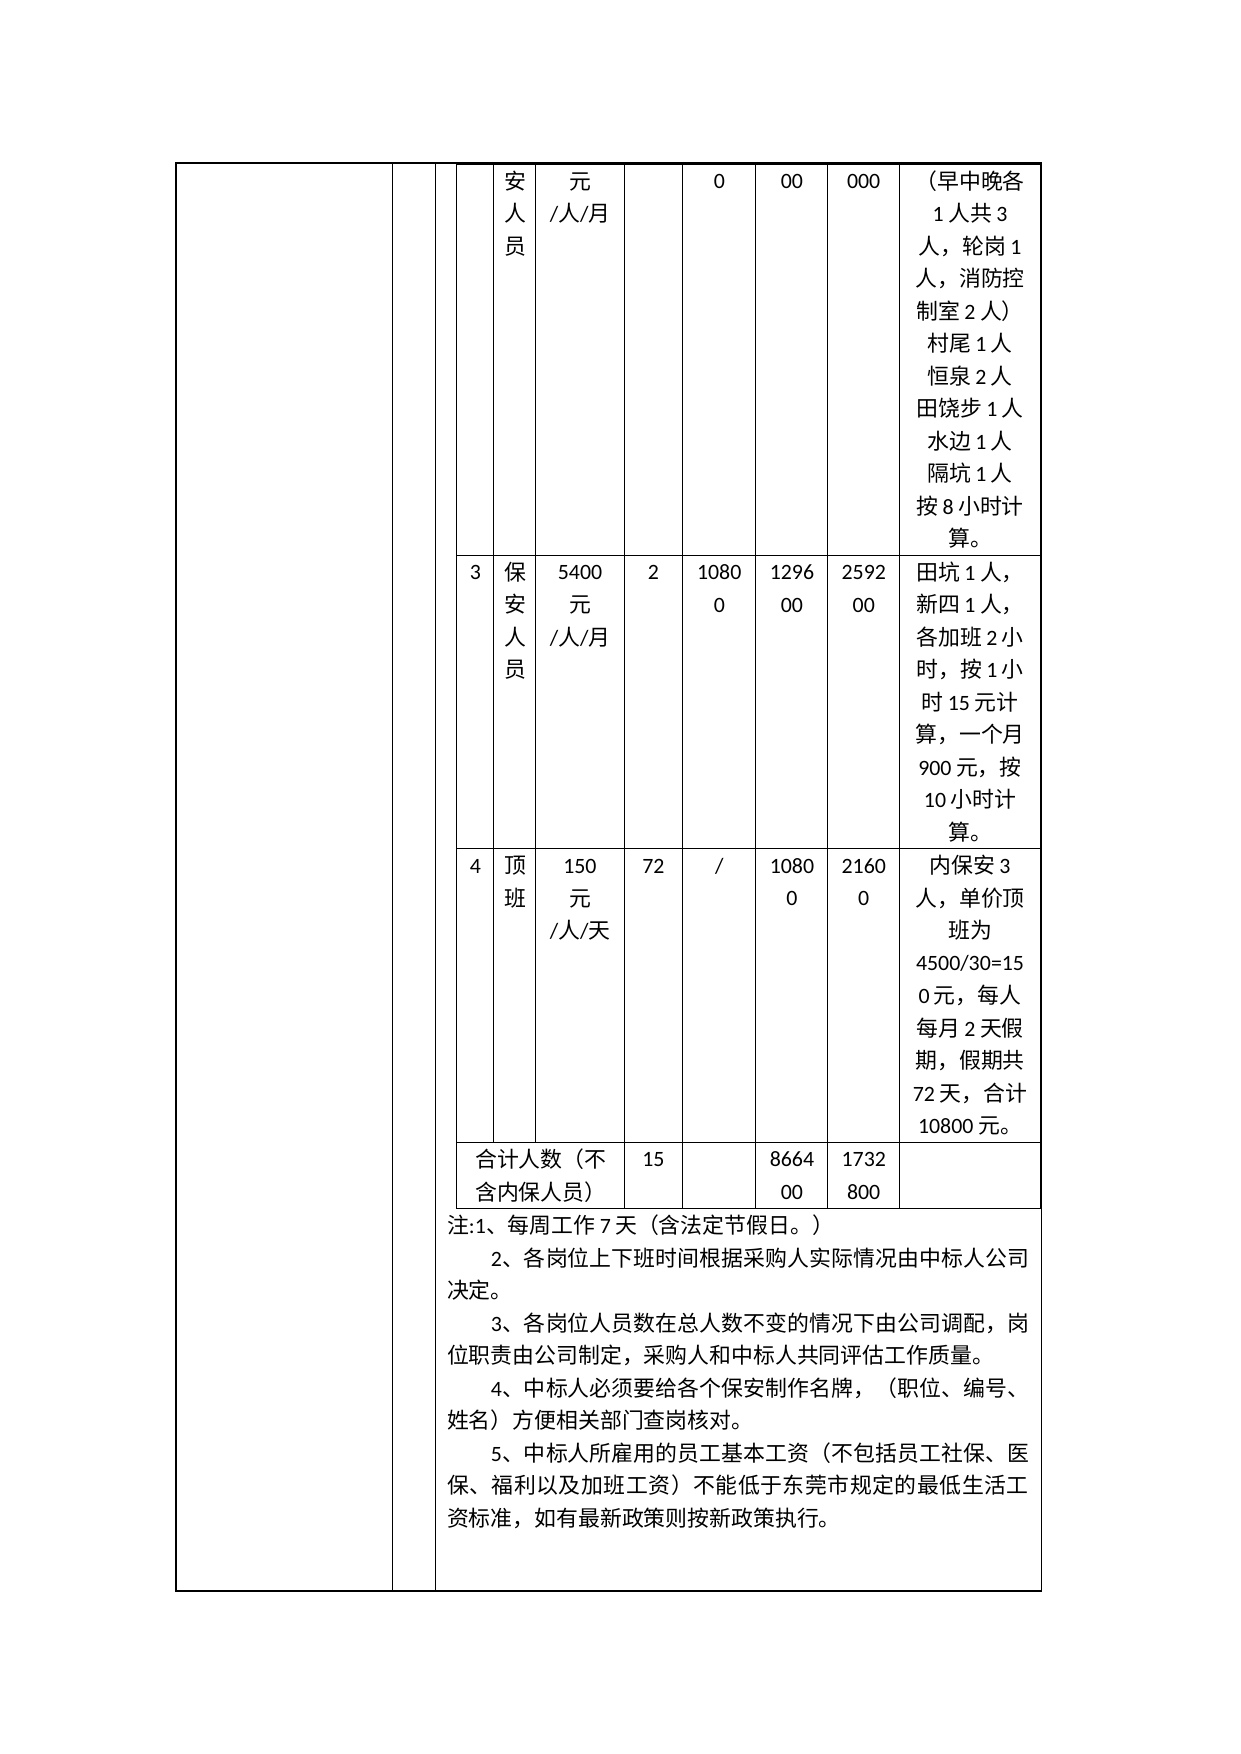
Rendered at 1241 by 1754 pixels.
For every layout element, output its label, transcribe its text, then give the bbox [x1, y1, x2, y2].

table_cell [177, 164, 392, 1590]
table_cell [436, 164, 1041, 1590]
table_cell 1 [393, 164, 435, 1590]
